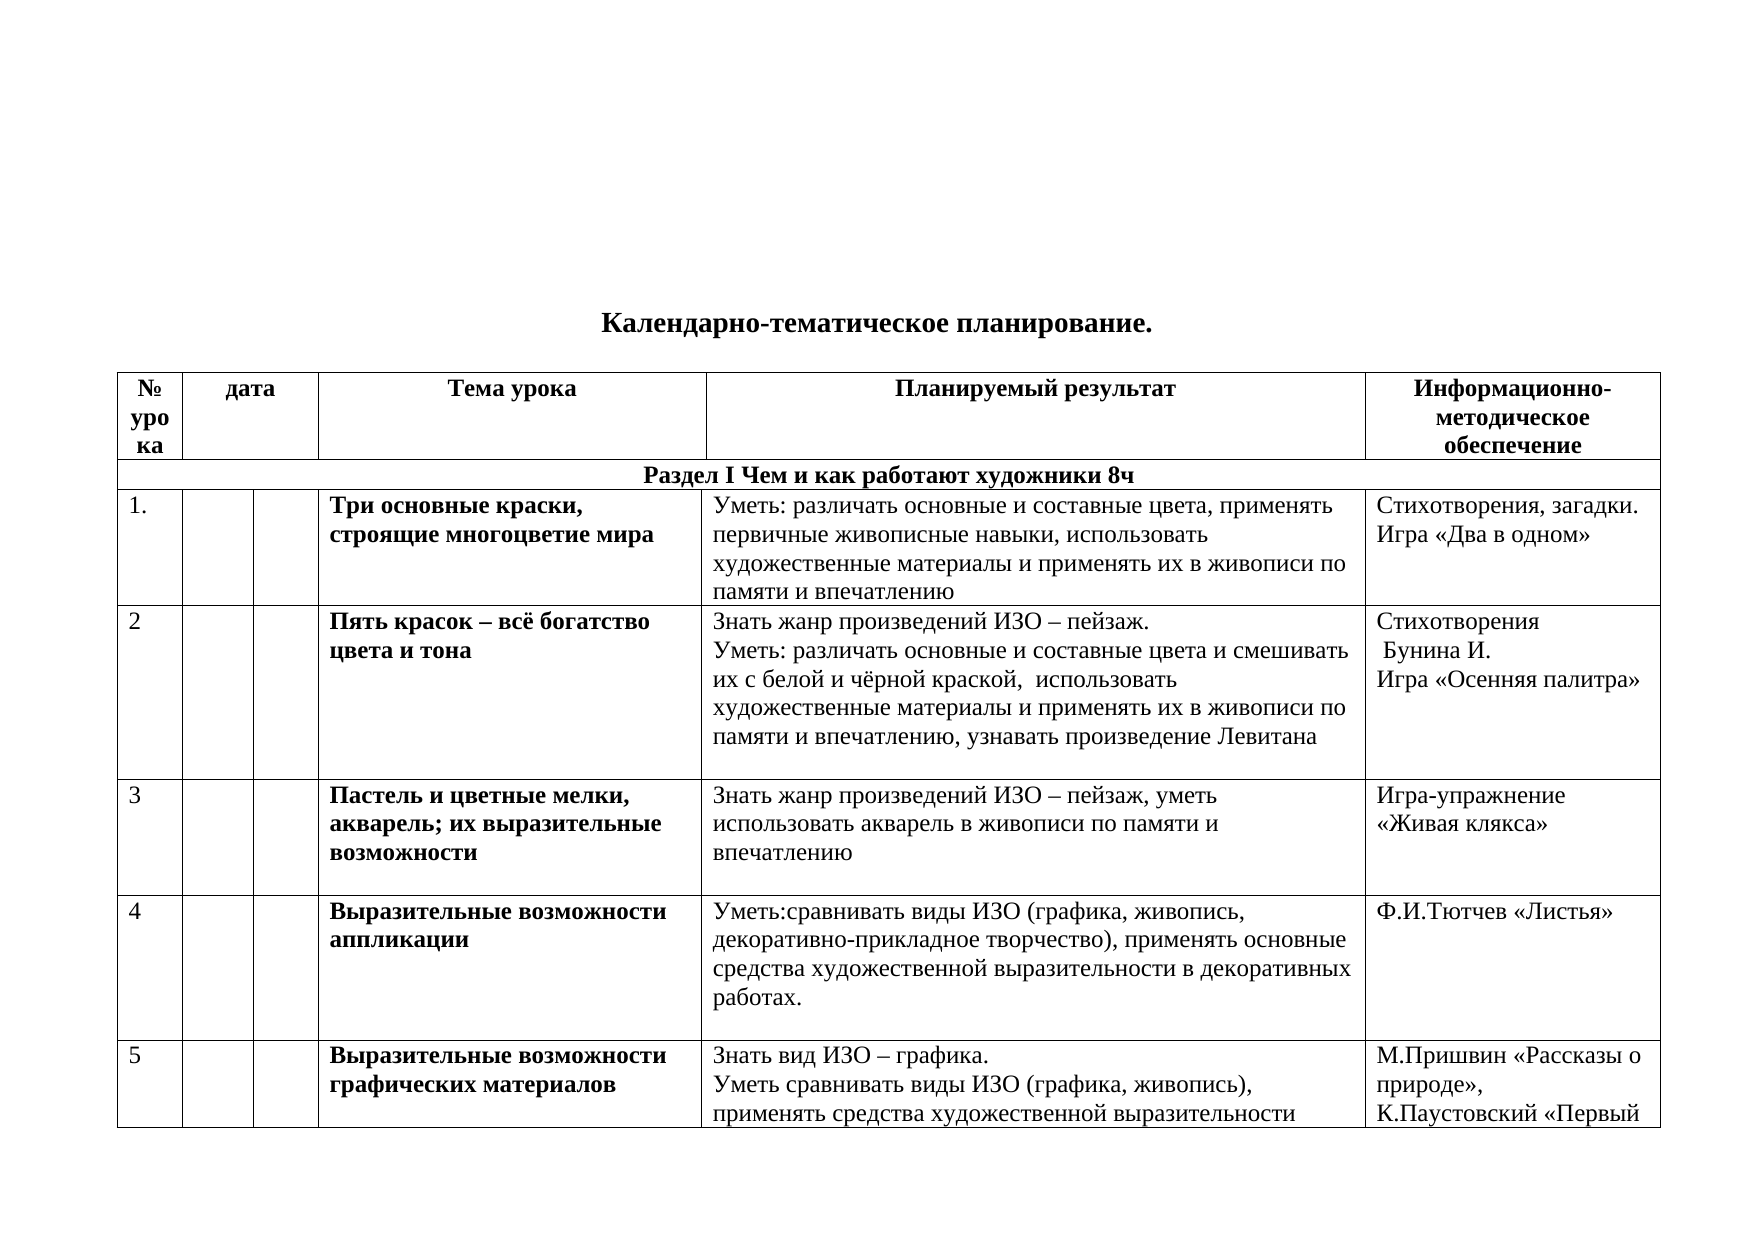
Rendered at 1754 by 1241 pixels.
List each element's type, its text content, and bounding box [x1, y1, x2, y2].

table_cell Уметь: различать основные и составные цвета, применять первичные живописные навыки, использовать художественные материалы и применять их в живописи по памяти и впечатлению [702, 490, 1365, 605]
table_cell 2 [118, 606, 182, 779]
table_header дата [183, 373, 318, 459]
table_cell [183, 1041, 253, 1127]
table_cell [254, 1041, 318, 1127]
table_cell [183, 490, 253, 605]
table_cell Пастель и цветные мелки, акварель; их выразительные возможности [319, 780, 701, 895]
table_cell Три основные краски, строящие многоцветие мира [319, 490, 701, 605]
table_header Информационно-методическое обеспечение [1366, 373, 1660, 459]
table_cell Раздел I Чем и как работают художники 8ч [118, 460, 1660, 489]
table_cell Пять красок – всё богатство цвета и тона [319, 606, 701, 779]
table_header Планируемый результат [707, 373, 1365, 459]
table_cell Ф.И.Тютчев «Листья» [1366, 896, 1660, 1039]
table_cell 5 [118, 1041, 182, 1127]
table_cell [254, 780, 318, 895]
table_cell Выразительные возможности аппликации [319, 896, 701, 1039]
table_cell [254, 606, 318, 779]
table_cell 4 [118, 896, 182, 1039]
table_cell [183, 896, 253, 1039]
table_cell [1366, 1041, 1660, 1127]
text Календарно-тематическое планирование. [118, 305, 1636, 338]
table_cell Стихотворения Бунина И. Игра «Осенняя палитра» [1366, 606, 1660, 779]
table_cell Знать жанр произведений ИЗО – пейзаж, уметь использовать акварель в живописи по памяти и впечатлению [702, 780, 1365, 895]
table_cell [319, 1041, 701, 1127]
table_cell [183, 606, 253, 779]
table_cell [254, 896, 318, 1039]
table_cell Игра-упражнение «Живая клякса» [1366, 780, 1660, 895]
table_cell [254, 490, 318, 605]
table_header № урока [118, 373, 182, 459]
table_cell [702, 1041, 1365, 1127]
table_cell 1. [118, 490, 182, 605]
table_cell 3 [118, 780, 182, 895]
table_cell Уметь:сравнивать виды ИЗО (графика, живопись, декоративно-прикладное творчество), применять основные средства художественной выразительности в декоративных работах. [702, 896, 1365, 1039]
table_header Тема урока [319, 373, 706, 459]
table_cell [183, 780, 253, 895]
table_cell Стихотворения, загадки. Игра «Два в одном» [1366, 490, 1660, 605]
table_cell Знать жанр произведений ИЗО – пейзаж. Уметь: различать основные и составные цвета и смешивать их с белой и чёрной краской, использовать художественные материалы и применять их в живописи по памяти и впечатлению, узнавать произведение Левитана [702, 606, 1365, 779]
